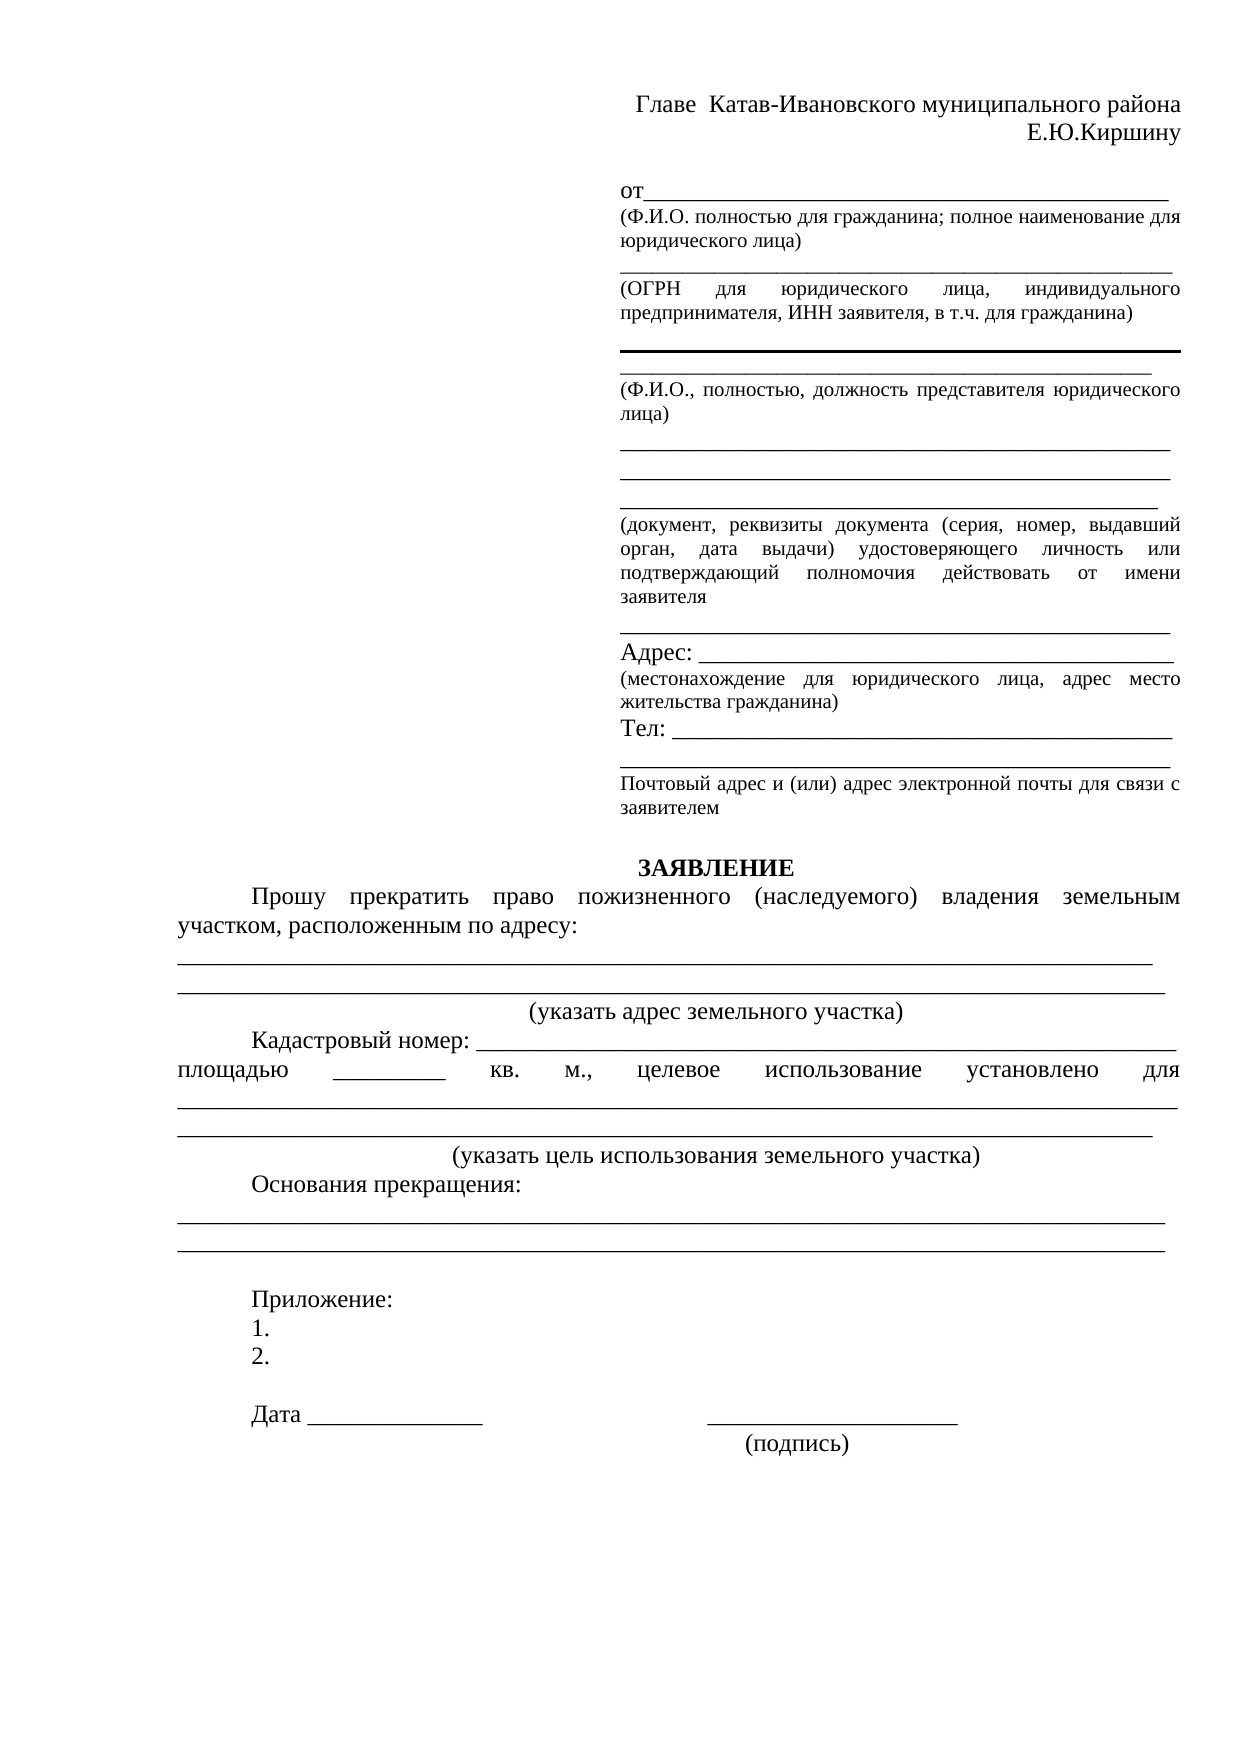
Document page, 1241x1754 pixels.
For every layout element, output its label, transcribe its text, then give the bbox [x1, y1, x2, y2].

text площадью _________ кв. м., целевое использование установлено для ______________________________________________________________________________________________________________________________________________________________ [177, 1054, 1181, 1140]
text от__________________________________________ (Ф.И.О. полностью для гражданина; полное наименование для юридического лица) [620, 175, 1181, 252]
text ____________________________________________ [620, 742, 1181, 771]
text (указать адрес земельного участка) [177, 996, 1181, 1025]
text Кадастровый номер: ________________________________________________________ [177, 1025, 1181, 1054]
text (ОГРН для юридического лица, индивидуального предпринимателя, ИНН заявителя, в т.ч. для гражданина) [620, 276, 1181, 324]
text ___________________________________________________________________________________________________________________________________ [620, 425, 1181, 512]
text Главе Катав-Ивановского муниципального района [561, 89, 1181, 117]
text _______________________________________________________________________________ [177, 1198, 1181, 1226]
text ___________________________________________________ [620, 353, 1181, 377]
text Тел: ________________________________________ [620, 713, 1181, 742]
text ЗАЯВЛЕНИЕ [177, 853, 1181, 881]
text ______________________________________________________________________________ [177, 939, 1181, 968]
text Дата ______________ ____________________ [177, 1399, 1181, 1428]
text ____________________________________________ [620, 608, 1181, 637]
text (подпись) [177, 1428, 1181, 1456]
text 1. [177, 1313, 1181, 1341]
text 2. [177, 1341, 1181, 1370]
text _____________________________________________________ [620, 252, 1181, 276]
text Адрес: ______________________________________ [620, 637, 1181, 665]
text _______________________________________________________________________________ [177, 1226, 1181, 1255]
text Прошу прекратить право пожизненного (наследуемого) владения земельным участком, расположенным по адресу: [177, 881, 1181, 939]
text (документ, реквизиты документа (серия, номер, выдавший орган, дата выдачи) удостоверяющего личность или подтверждающий полномочия действовать от имени заявителя [620, 512, 1181, 608]
text (местонахождение для юридического лица, адрес место жительства гражданина) [620, 665, 1181, 713]
text Почтовый адрес и (или) адрес электронной почты для связи с заявителем [620, 771, 1181, 819]
text Основания прекращения: [177, 1169, 1181, 1198]
text Приложение: [177, 1284, 1181, 1313]
text _______________________________________________________________________________ [177, 968, 1181, 996]
text (Ф.И.О., полностью, должность представителя юридического лица) [620, 377, 1181, 425]
text (указать цель использования земельного участка) [177, 1140, 1181, 1169]
text Е.Ю.Киршину [561, 117, 1181, 146]
